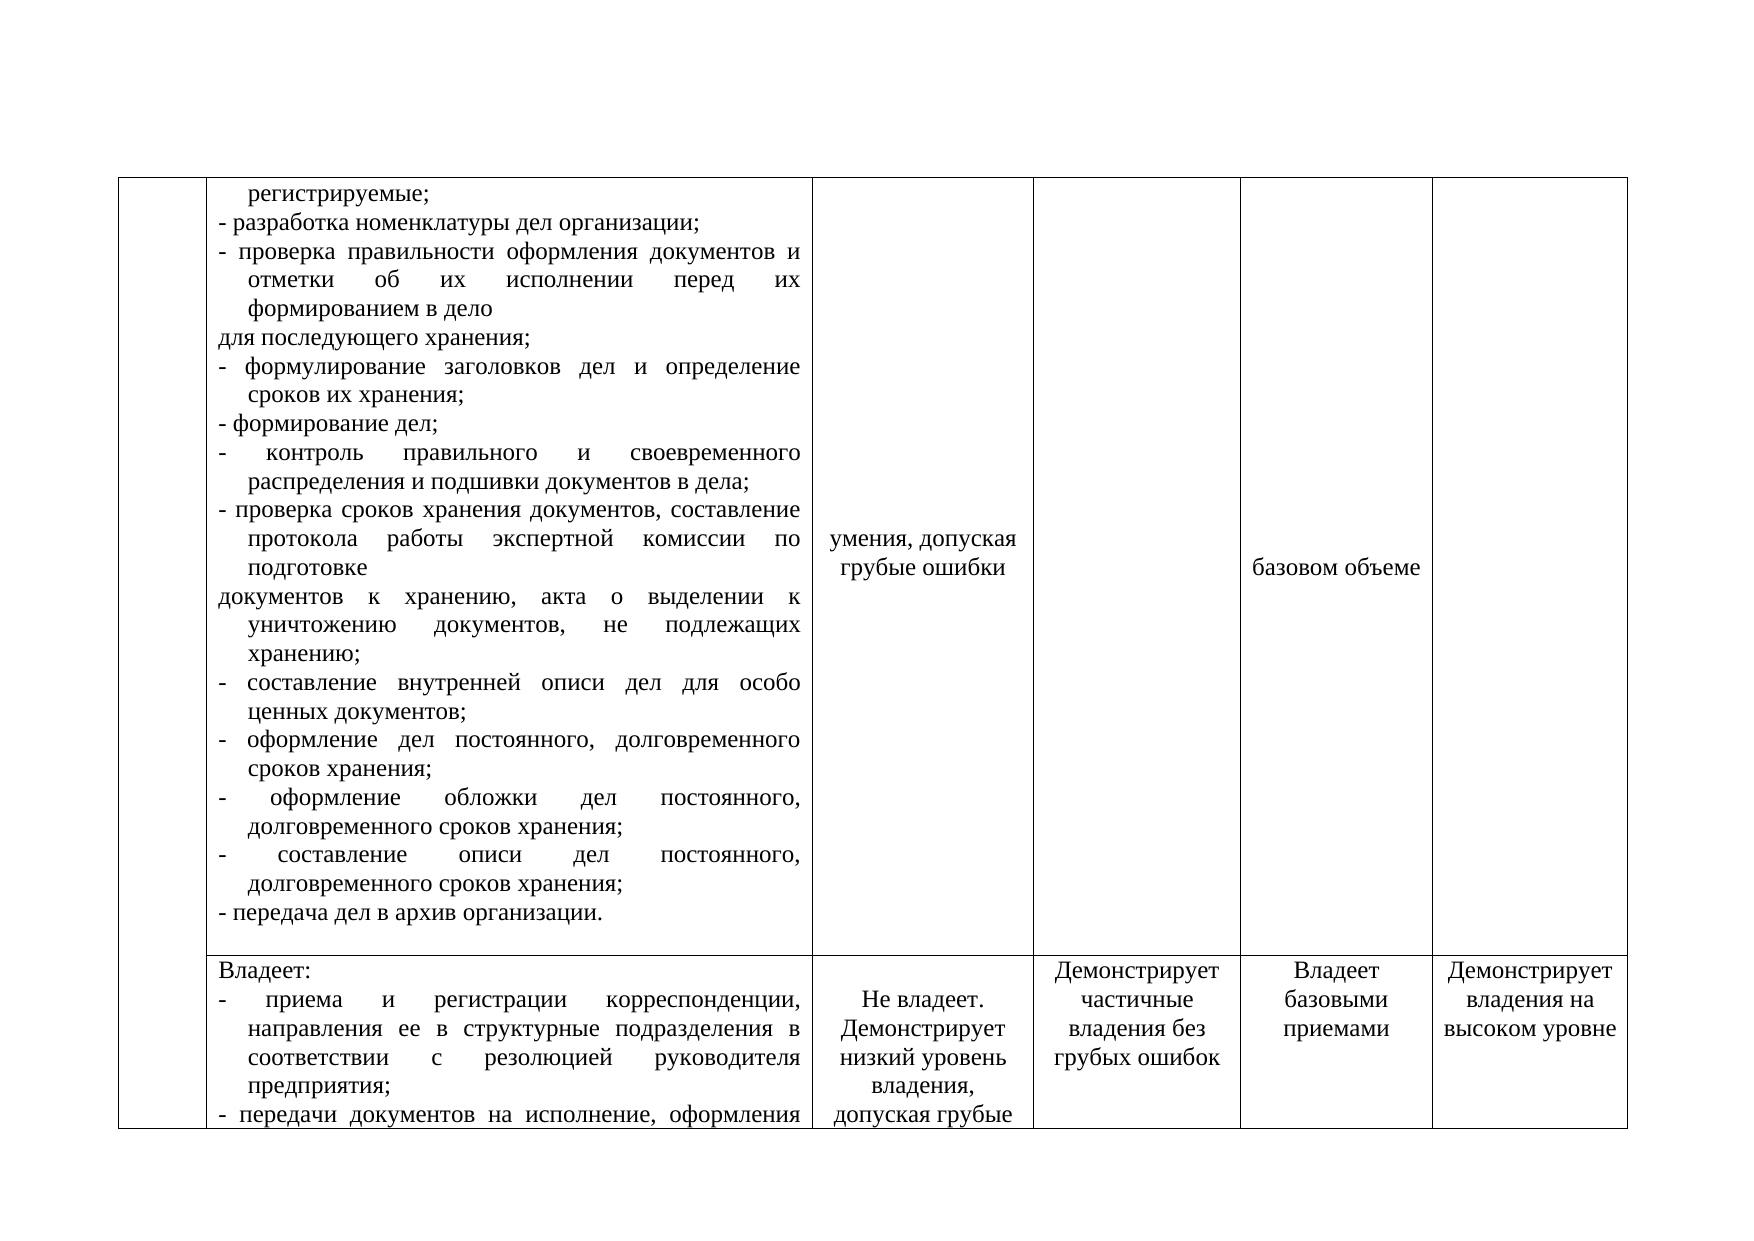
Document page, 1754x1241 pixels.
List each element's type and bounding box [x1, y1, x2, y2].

table_cell [1241, 178, 1432, 954]
table_cell [813, 956, 1033, 1128]
table_cell [1034, 956, 1240, 1128]
table_cell [1433, 956, 1627, 1128]
table_cell [1241, 956, 1432, 1128]
table_cell [813, 178, 1033, 954]
table_cell [207, 178, 812, 954]
table_cell [1433, 178, 1627, 954]
table_cell [1034, 178, 1240, 954]
table_cell [207, 956, 812, 1128]
